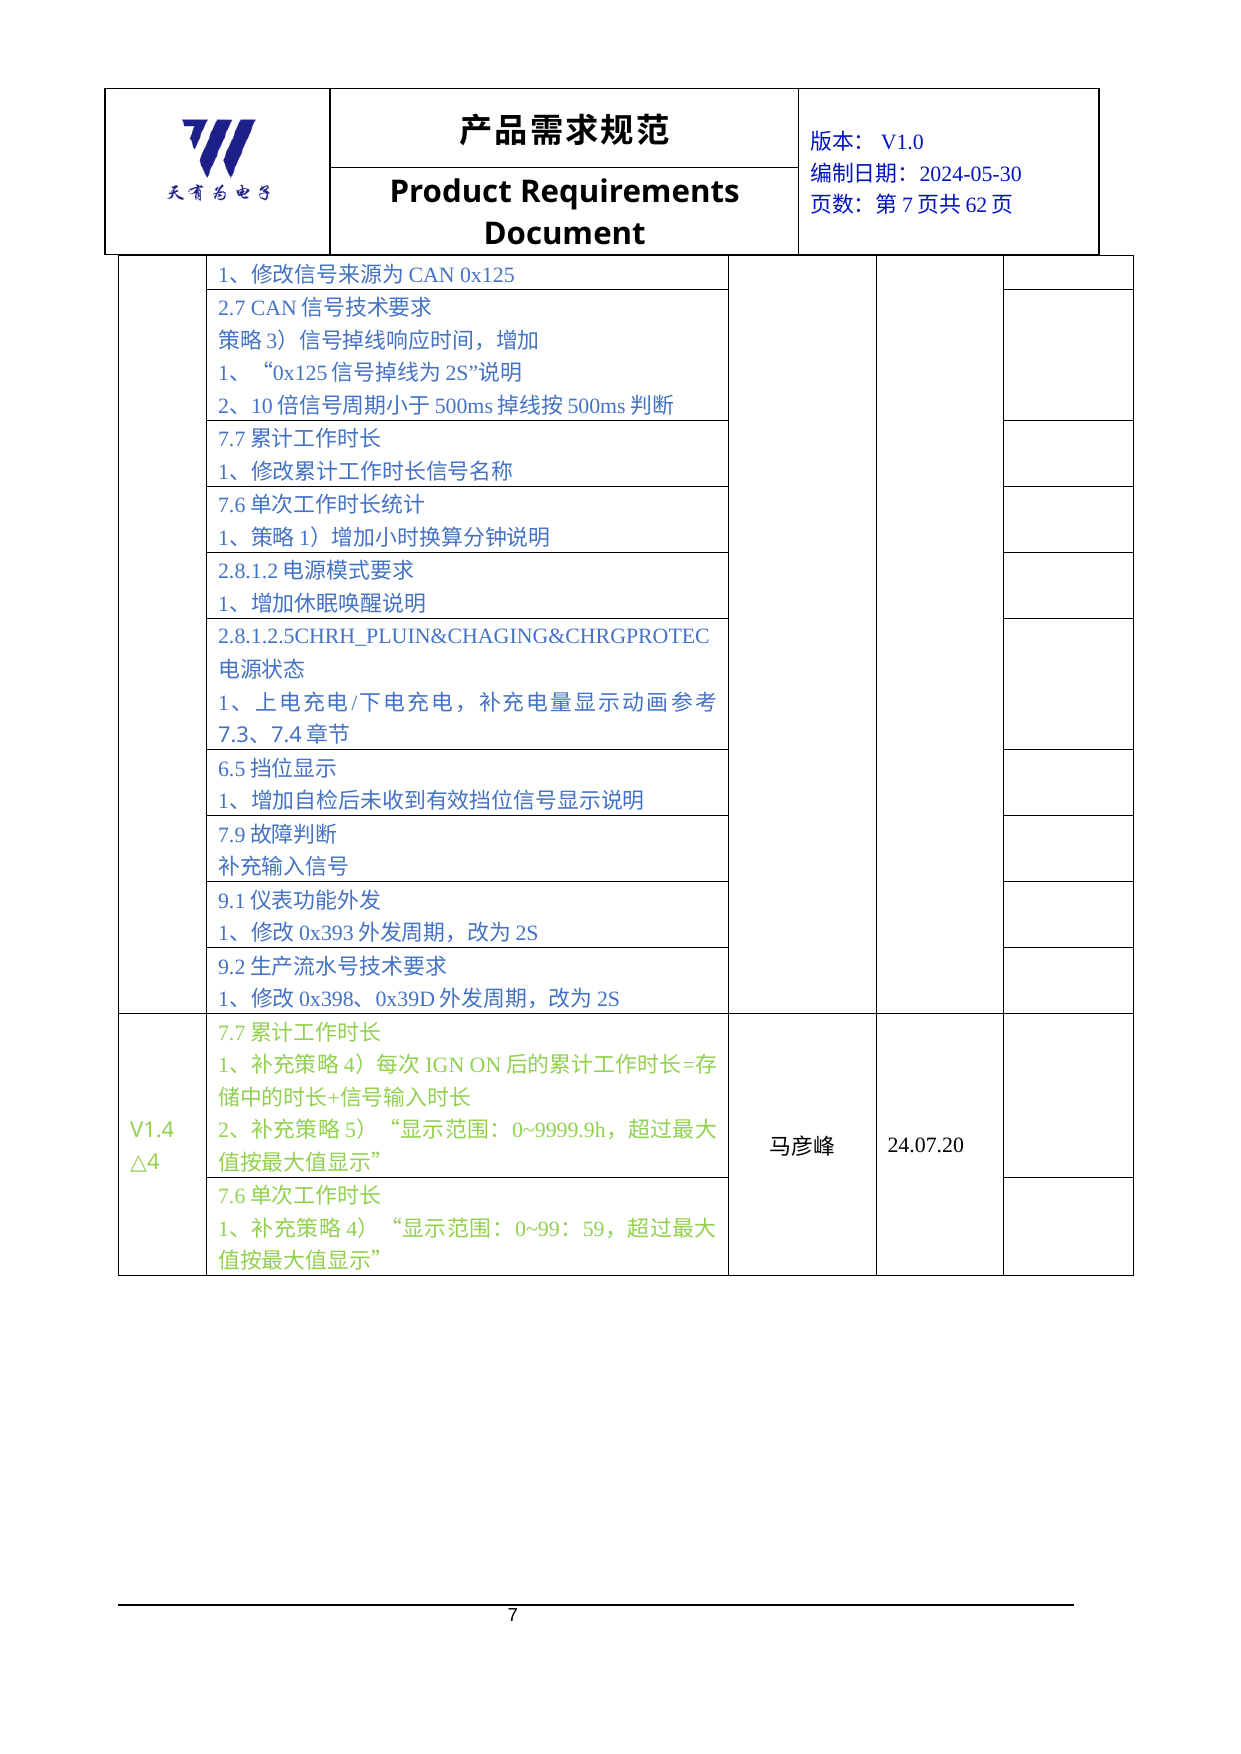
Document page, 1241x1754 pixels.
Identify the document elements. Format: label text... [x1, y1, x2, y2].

table_cell 9.1仪表功能外发 1、修改0x393外发周期，改为2S [207, 882, 728, 947]
table_cell 7.9故障判断 补充输入信号 [207, 816, 728, 881]
table_cell [1004, 750, 1133, 815]
table_cell [1004, 553, 1133, 618]
table_cell 马彦峰 [729, 1014, 876, 1275]
table_cell V1.4 △4 [119, 1014, 206, 1275]
table_cell [1004, 882, 1133, 947]
table_cell [1004, 619, 1133, 749]
table_cell 6.5挡位显示 1、增加自检后未收到有效挡位信号显示说明 [207, 750, 728, 815]
table_cell 9.2生产流水号技术要求 1、修改0x398、0x39D外发周期，改为2S [207, 948, 728, 1013]
table_cell [1004, 816, 1133, 881]
table_cell 24.07.20 [877, 1014, 1003, 1275]
table_cell [1004, 421, 1133, 486]
table_cell [1004, 1178, 1133, 1275]
table_cell [1004, 487, 1133, 552]
table_cell 7.7累计工作时长 1、补充策略4）每次IGN ON后的累计工作时长=存储中的时长+信号输入时长 2、补充策略5）“显示范围：0~9999.9h，超过最大值按最大值显示” [207, 1014, 728, 1177]
table_cell 6.12 READY指示灯 1、修改信号来源为CAN 0x125 [207, 256, 728, 289]
table_cell 7.7累计工作时长 1、修改累计工作时长信号名称 [207, 421, 728, 486]
table_cell [1004, 948, 1133, 1013]
table_cell 7.6单次工作时长统计 1、策略1）增加小时换算分钟说明 [207, 487, 728, 552]
table_cell 2.7 CAN信号技术要求 策略3）信号掉线响应时间，增加 1、“0x125信号掉线为2S”说明 2、10倍信号周期小于500ms掉线按500ms判断 [207, 290, 728, 420]
picture [116, 113, 319, 229]
table_cell [1004, 290, 1133, 420]
table_cell 2.8.1.2.5CHRH_PLUIN&CHAGING&CHRGPROTEC电源状态 1、上电充电/下电充电，补充电量显示动画参考7.3、7.4章节 [207, 619, 728, 749]
table_cell [1004, 1014, 1133, 1177]
table_cell 7.6单次工作时长 1、补充策略4）“显示范围：0~99：59，超过最大值按最大值显示” [207, 1178, 728, 1275]
table_cell [1004, 256, 1133, 289]
table_cell 2.8.1.2电源模式要求 1、增加休眠唤醒说明 [207, 553, 728, 618]
